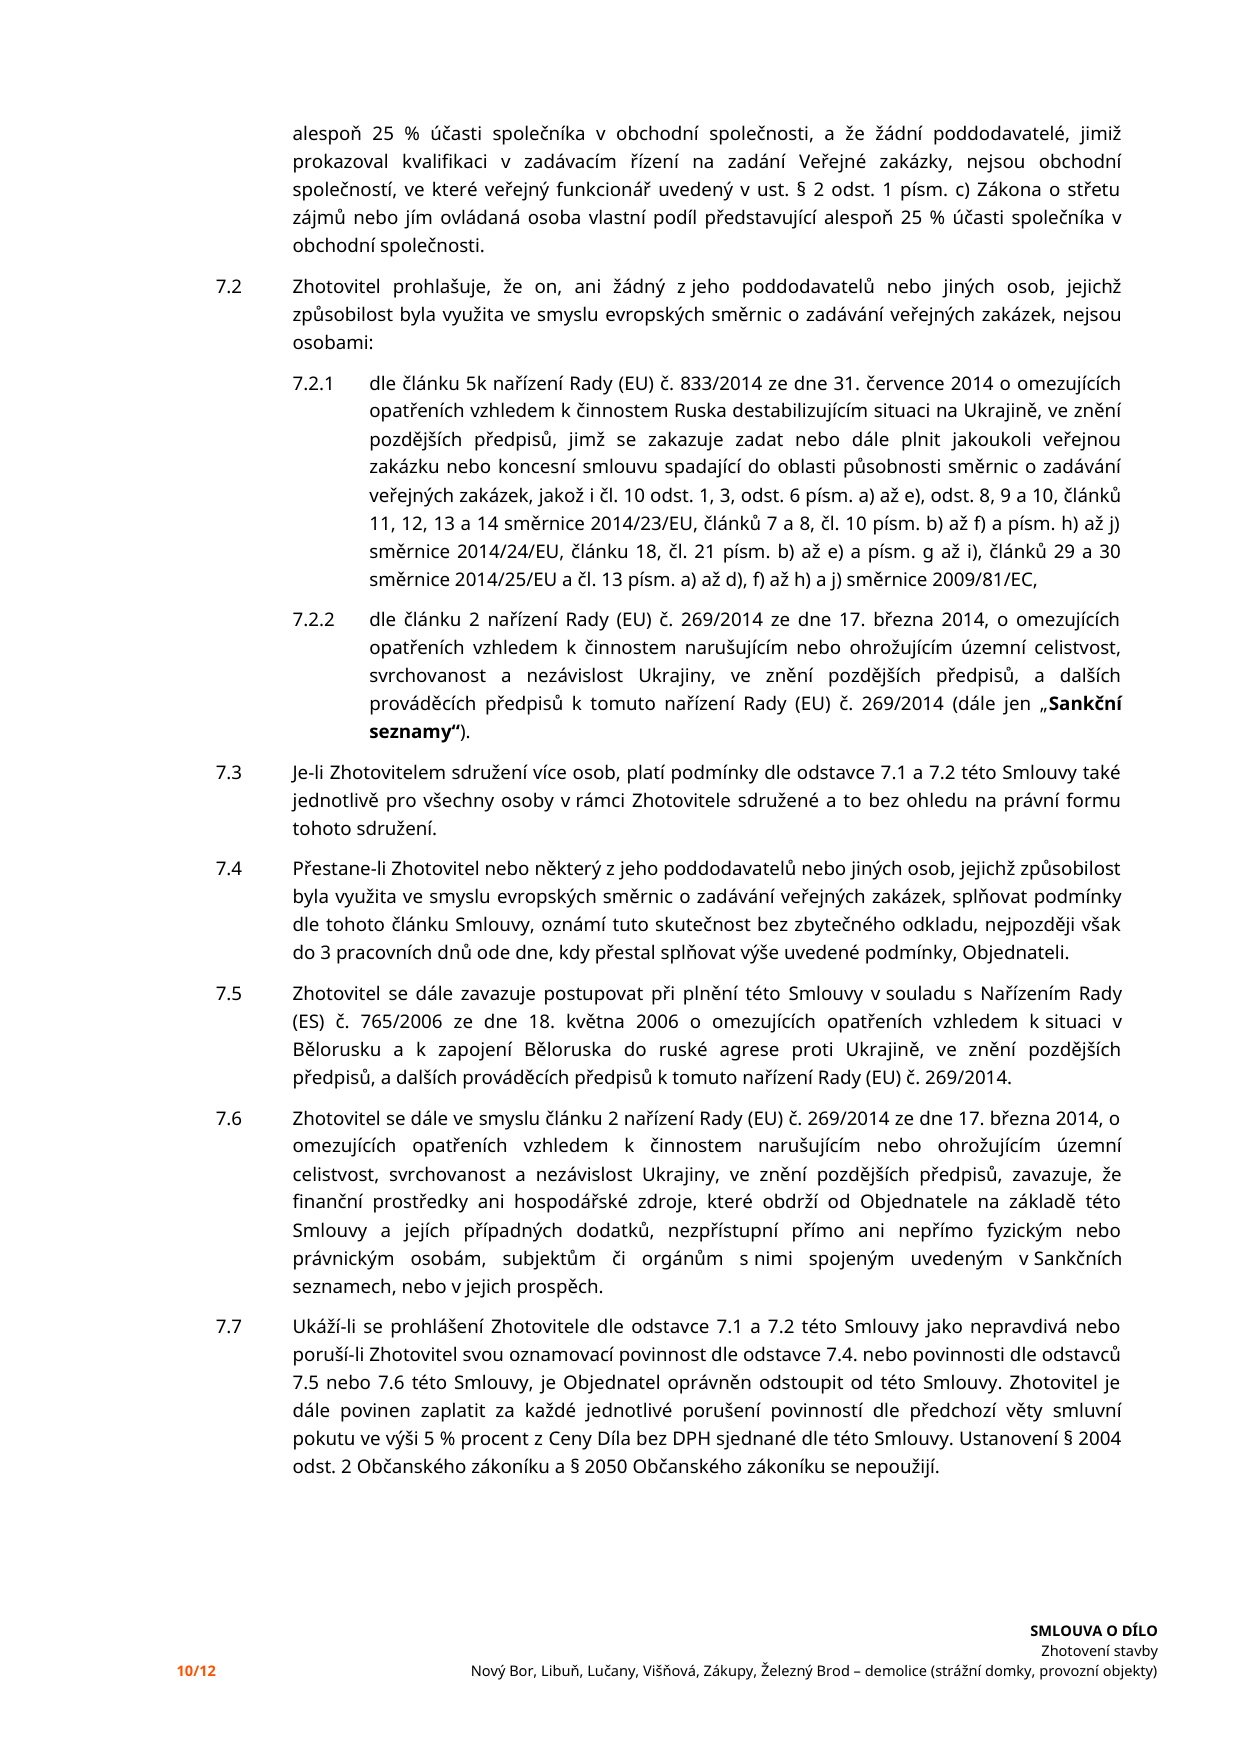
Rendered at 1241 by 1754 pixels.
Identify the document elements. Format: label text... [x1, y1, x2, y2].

text Přestane-li Zhotovitel nebo některý z jeho poddodavatelů nebo jiných osob, jejichž způsobilost byla využita ve smyslu evropských směrnic o zadávání veřejných zakázek, splňovat podmínky dle tohoto článku Smlouvy, oznámí tuto skutečnost bez zbytečného odkladu, nejpozději však do 3 pracovních dnů ode dne, kdy přestal splňovat výše uvedené podmínky, Objednateli. [216, 856, 1122, 965]
text Zhotovitel se dále zavazuje postupovat při plnění této Smlouvy v souladu s Nařízením Rady (ES) č. 765/2006 ze dne 18. května 2006 o omezujících opatřeních vzhledem k situaci v Bělorusku a k zapojení Běloruska do ruské agrese proti Ukrajině, ve znění pozdějších předpisů, a dalších prováděcích předpisů k tomuto nařízení Rady (EU) č. 269/2014. [216, 980, 1122, 1090]
text Ukáží-li se prohlášení Zhotovitele dle odstavce 7.1 a 7.2 této Smlouvy jako nepravdivá nebo poruší-li Zhotovitel svou oznamovací povinnost dle odstavce 7.4. nebo povinnosti dle odstavců 7.5 nebo 7.6 této Smlouvy, je Objednatel oprávněn odstoupit od této Smlouvy. Zhotovitel je dále povinen zaplatit za každé jednotlivé porušení povinností dle předchozí věty smluvní pokutu ve výši 5 % procent z Ceny Díla bez DPH sjednané dle této Smlouvy. Ustanovení § 2004 odst. 2 Občanského zákoníku a § 2050 Občanského zákoníku se nepoužijí. [216, 1313, 1122, 1479]
text Zhotovitel se dále ve smyslu článku 2 nařízení Rady (EU) č. 269/2014 ze dne 17. března 2014, o omezujících opatřeních vzhledem k činnostem narušujícím nebo ohrožujícím územní celistvost, svrchovanost a nezávislost Ukrajiny, ve znění pozdějších předpisů, zavazuje, že finanční prostředky ani hospodářské zdroje, které obdrží od Objednatele na základě této Smlouvy a jejích případných dodatků, nezpřístupní přímo ani nepřímo fyzickým nebo právnickým osobám, subjektům či orgánům s nimi spojeným uvedeným v Sankčních seznamech, nebo v jejich prospěch. [216, 1105, 1122, 1298]
text dle článku 5k nařízení Rady (EU) č. 833/2014 ze dne 31. července 2014 o omezujících opatřeních vzhledem k činnostem Ruska destabilizujícím situaci na Ukrajině, ve znění pozdějších předpisů, jimž se zakazuje zadat nebo dále plnit jakoukoli veřejnou zakázku nebo koncesní smlouvu spadající do oblasti působnosti směrnic o zadávání veřejných zakázek, jakož i čl. 10 odst. 1, 3, odst. 6 písm. a) až e), odst. 8, 9 a 10, článků 11, 12, 13 a 14 směrnice 2014/23/EU, článků 7 a 8, čl. 10 písm. b) až f) a písm. h) až j) směrnice 2014/24/EU, článku 18, čl. 21 písm. b) až e) a písm. g až i), článků 29 a 30 směrnice 2014/25/EU a čl. 13 písm. a) až d), f) až h) a j) směrnice 2009/81/EC, [292, 370, 1122, 591]
text Zhotovitel prohlašuje, že on, ani žádný z jeho poddodavatelů nebo jiných osob, jejichž způsobilost byla využita ve smyslu evropských směrnic o zadávání veřejných zakázek, nejsou osobami: [216, 273, 1122, 355]
text dle článku 2 nařízení Rady (EU) č. 269/2014 ze dne 17. března 2014, o omezujících opatřeních vzhledem k činnostem narušujícím nebo ohrožujícím územní celistvost, svrchovanost a nezávislost Ukrajiny, ve znění pozdějších předpisů, a dalších prováděcích předpisů k tomuto nařízení Rady (EU) č. 269/2014 (dále jen „Sankční seznamy“). [292, 606, 1122, 744]
text Je-li Zhotovitelem sdružení více osob, platí podmínky dle odstavce 7.1 a 7.2 této Smlouvy také jednotlivě pro všechny osoby v rámci Zhotovitele sdružené a to bez ohledu na právní formu tohoto sdružení. [216, 759, 1122, 841]
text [216, 121, 1122, 258]
